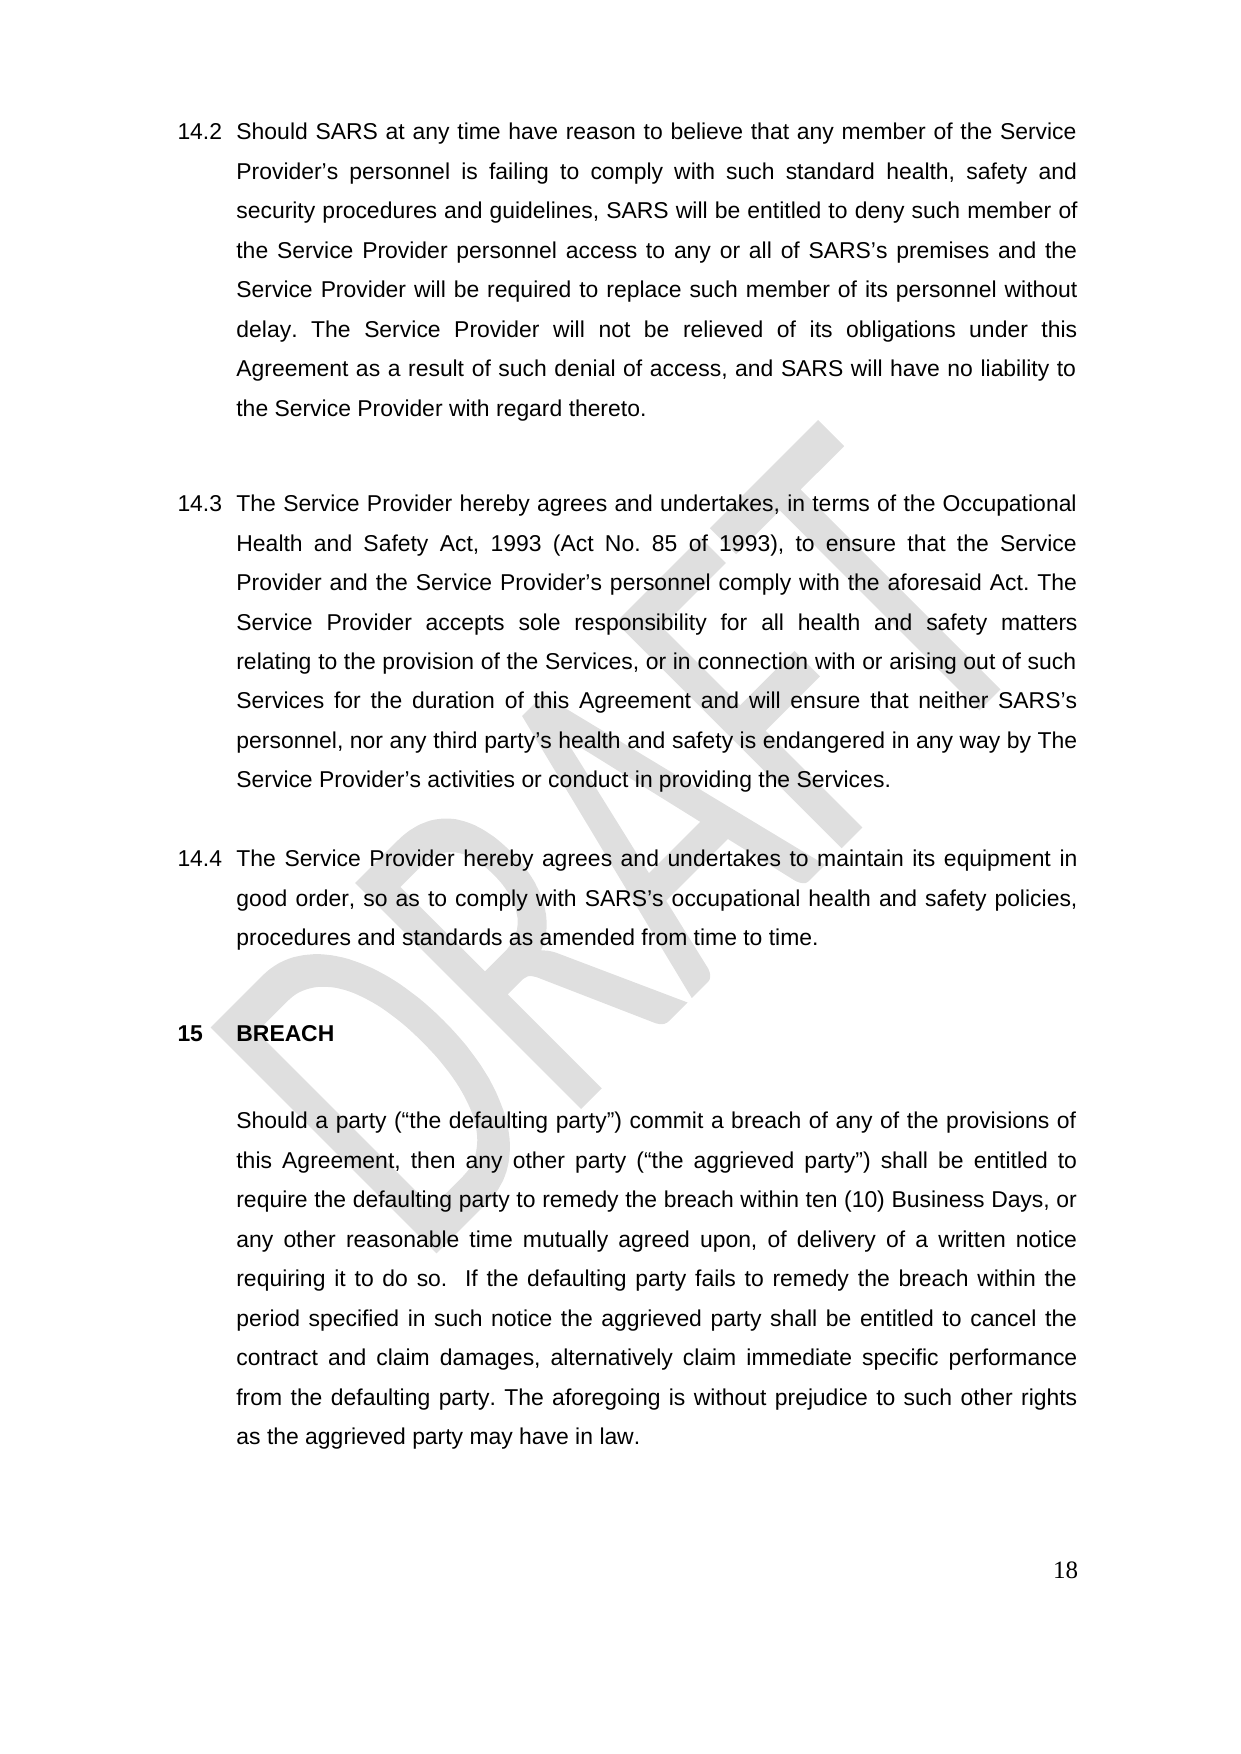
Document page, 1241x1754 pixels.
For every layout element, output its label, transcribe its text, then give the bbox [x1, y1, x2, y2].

list The Service Provider hereby agrees and undertakes, in terms of the Occupational Health and Safety Act, 1993 (Act No. 85 of 1993), to ensure that the Service Provider and the Service Provider’s personnel comply with the aforesaid Act. The Service Provider accepts sole responsibility for all health and safety matters relating to the provision of the Services, or in connection with or arising out of such Services for the duration of this Agreement and will ensure that neither SARS’s personnel, nor any third party’s health and safety is endangered in any way by The Service Provider’s activities or conduct in providing the Services. [177, 490, 1078, 793]
list The Service Provider hereby agrees and undertakes to maintain its equipment in good order, so as to comply with SARS’s occupational health and safety policies, procedures and standards as amended from time to time. [177, 845, 1078, 951]
list Should SARS at any time have reason to believe that any member of the Service Provider’s personnel is failing to comply with such standard health, safety and security procedures and guidelines, SARS will be entitled to deny such member of the Service Provider personnel access to any or all of SARS’s premises and the Service Provider will be required to replace such member of its personnel without delay. The Service Provider will not be relieved of its obligations under this Agreement as a result of such denial of access, and SARS will have no liability to the Service Provider with regard thereto. [177, 118, 1078, 421]
list BREACH [177, 1020, 1078, 1046]
text Should a party (“the defaulting party”) commit a breach of any of the provisions of this Agreement, then any other party (“the aggrieved party”) shall be entitled to require the defaulting party to remedy the breach within ten (10) Business Days, or any other reasonable time mutually agreed upon, of delivery of a written notice requiring it to do so. If the defaulting party fails to remedy the breach within the period specified in such notice the aggrieved party shall be entitled to cancel the contract and claim damages, alternatively claim immediate specific performance from the defaulting party. The aforegoing is without prejudice to such other rights as the aggrieved party may have in law. [236, 1107, 1078, 1449]
